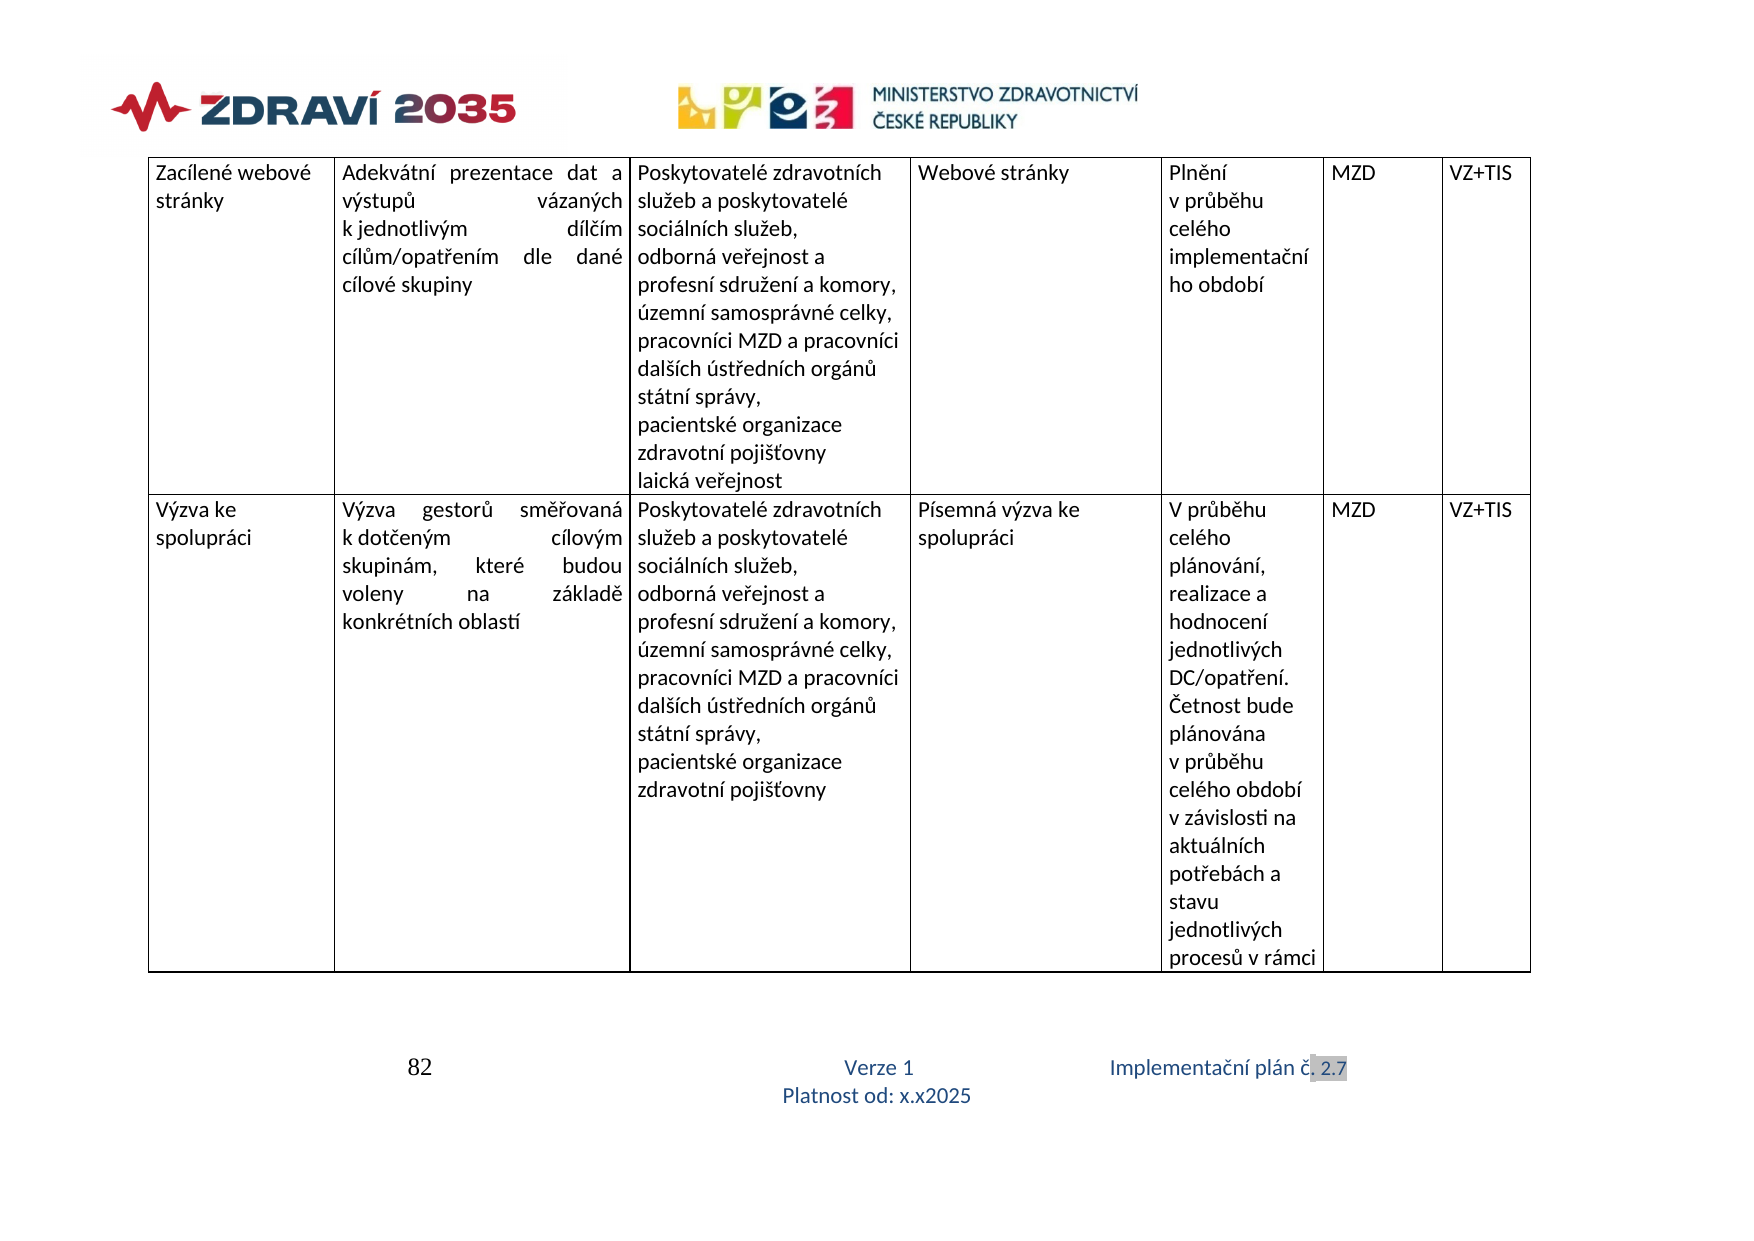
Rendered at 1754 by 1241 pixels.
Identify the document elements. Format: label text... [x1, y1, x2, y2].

table_cell Výzva gestorů směřovaná k dotčeným cílovým skupinám, které budou voleny na základě konkrétních oblastí [335, 495, 629, 971]
table_cell Adekvátní prezentace dat a výstupů vázaných k jednotlivým dílčím cílům/opatřením dle dané cílové skupiny [335, 158, 629, 494]
table_cell MZD [1324, 495, 1442, 971]
table_cell Zacílené webové stránky [149, 158, 334, 494]
table_cell Písemná výzva ke spolupráci [911, 495, 1161, 971]
table_cell Webové stránky [911, 158, 1161, 494]
table_cell VZ+TIS [1443, 495, 1530, 971]
table_cell VZ+TIS [1443, 158, 1530, 494]
table_cell Výzva ke spolupráci [149, 495, 334, 971]
table_cell Plnění v průběhu celého implementačního období [1162, 158, 1323, 494]
picture [79, 54, 569, 157]
picture [678, 83, 1138, 129]
table_cell MZD [1324, 158, 1442, 494]
table_cell Poskytovatelé zdravotních služeb a poskytovatelé sociálních služeb, odborná veřejnost a profesní sdružení a komory, územní samosprávné celky, pracovníci MZD a pracovníci dalších ústředních orgánů státní správy, pacientské organizace zdravotní pojišťovny laická veřejnost [631, 158, 910, 494]
